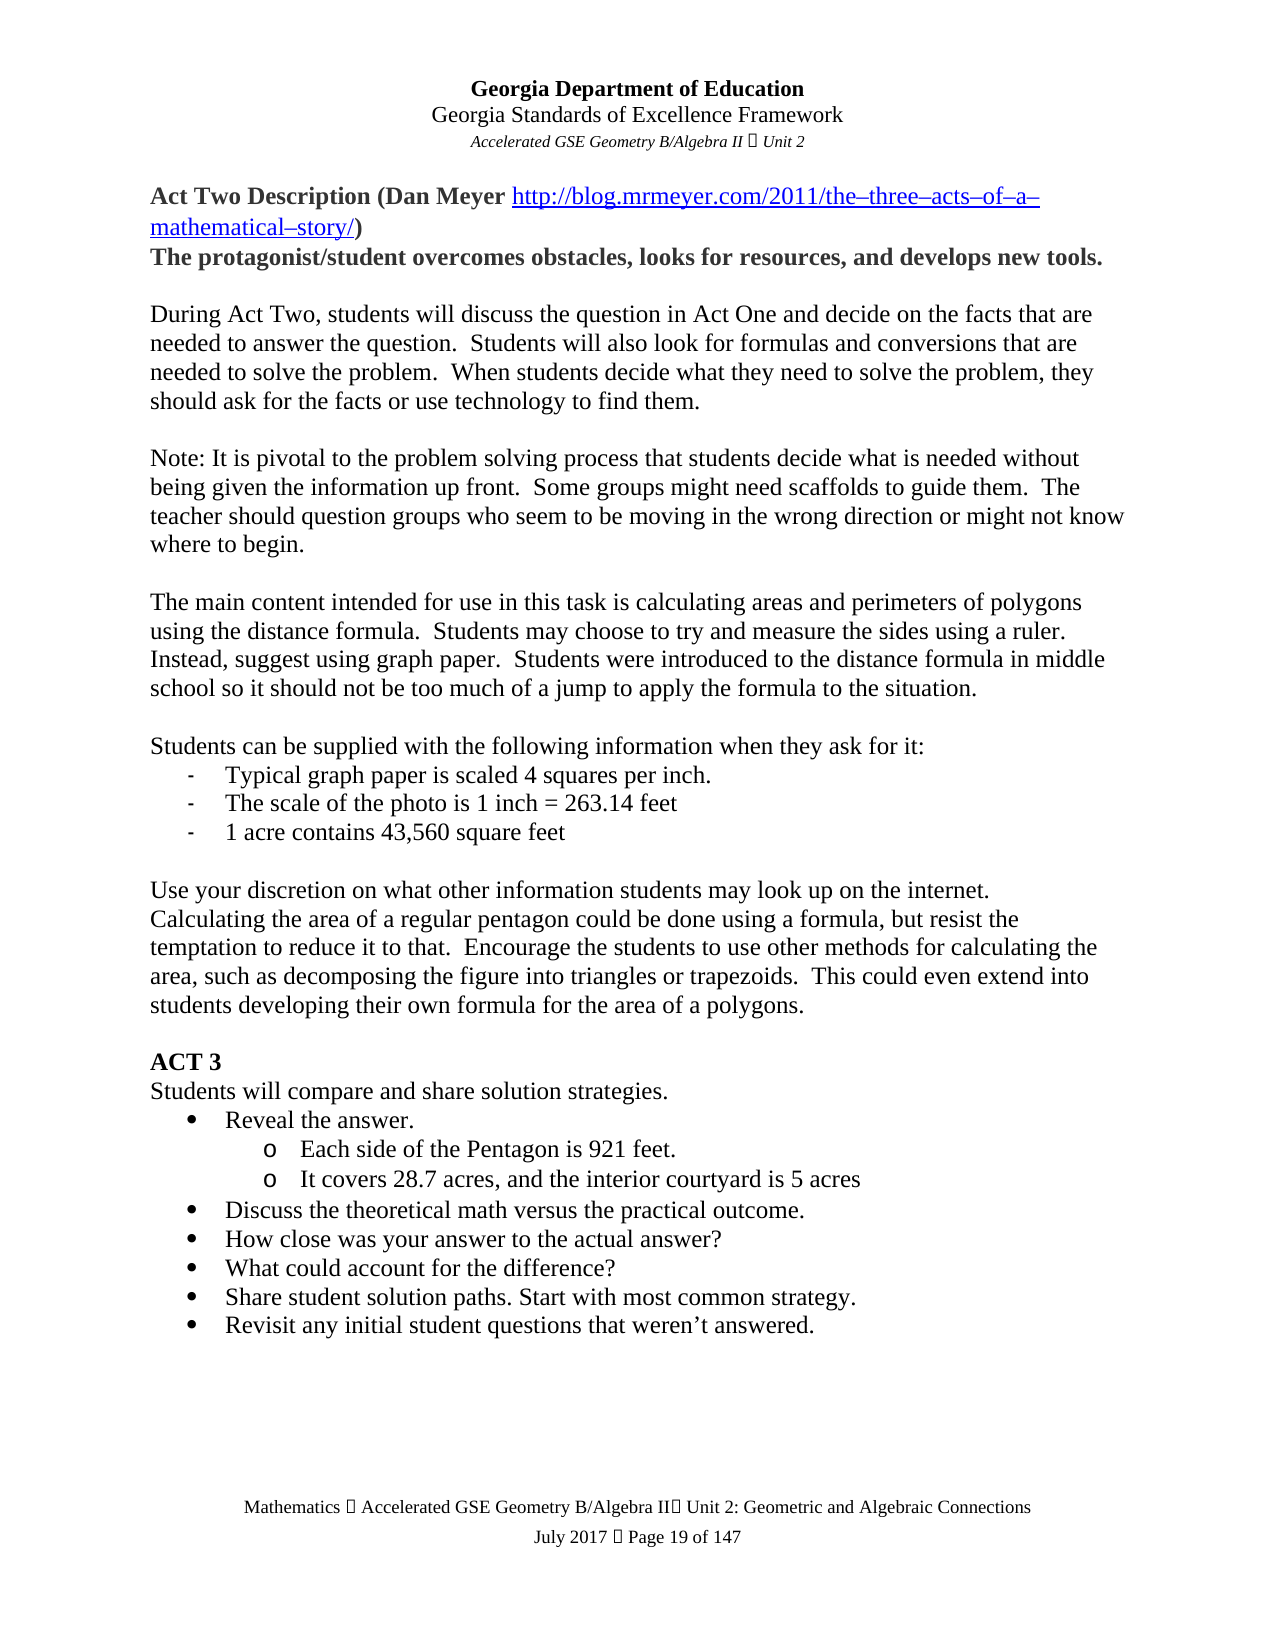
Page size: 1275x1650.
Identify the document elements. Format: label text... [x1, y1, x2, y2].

text The protagonist/student overcomes obstacles, looks for resources, and develops new tools. [150, 240, 1125, 271]
list What could account for the difference? [187, 1253, 1125, 1282]
list The scale of the photo is 1 inch = 263.14 feet [187, 788, 1125, 817]
text Students will compare and share solution strategies. [150, 1076, 1125, 1105]
list Each side of the Pentagon is 921 feet. [262, 1134, 1125, 1164]
text The main content intended for use in this task is calculating areas and perimeters of polygons using the distance formula. Students may choose to try and measure the sides using a ruler. Instead, suggest using graph paper. Students were introduced to the distance formula in middle school so it should not be too much of a jump to apply the formula to the situation. [150, 587, 1125, 702]
list Discuss the theoretical math versus the practical outcome. [187, 1195, 1125, 1224]
list Typical graph paper is scaled 4 squares per inch. [187, 759, 1125, 788]
text Use your discretion on what other information students may look up on the internet. [150, 875, 1125, 904]
list Revisit any initial student questions that weren’t answered. [187, 1310, 1125, 1339]
list Reveal the answer. [187, 1105, 1125, 1134]
text Calculating the area of a regular pentagon could be done using a formula, but resist the temptation to reduce it to that. Encourage the students to use other methods for calculating the area, such as decomposing the figure into triangles or trapezoids. This could even extend into students developing their own formula for the area of a polygons. [150, 904, 1125, 1019]
list It covers 28.7 acres, and the interior courtyard is 5 acres [262, 1164, 1125, 1195]
text Act Two Description (Dan Meyer http://blog.mrmeyer.com/2011/the–three–acts–of–a–mathematical–story/) [150, 179, 1125, 240]
list 1 acre contains 43,560 square feet [187, 817, 1125, 846]
list How close was your answer to the actual answer? [187, 1224, 1125, 1253]
list Share student solution paths. Start with most common strategy. [187, 1282, 1125, 1310]
text Note: It is pivotal to the problem solving process that students decide what is needed without being given the information up front. Some groups might need scaffolds to guide them. The teacher should question groups who seem to be moving in the wrong direction or might not know where to begin. [150, 443, 1125, 558]
text During Act Two, students will discuss the question in Act One and decide on the facts that are needed to answer the question. Students will also look for formulas and conversions that are needed to solve the problem. When students decide what they need to solve the problem, they should ask for the facts or use technology to find them. [150, 299, 1125, 414]
text ACT 3 [150, 1047, 1125, 1076]
text Students can be supplied with the following information when they ask for it: [150, 731, 1125, 759]
